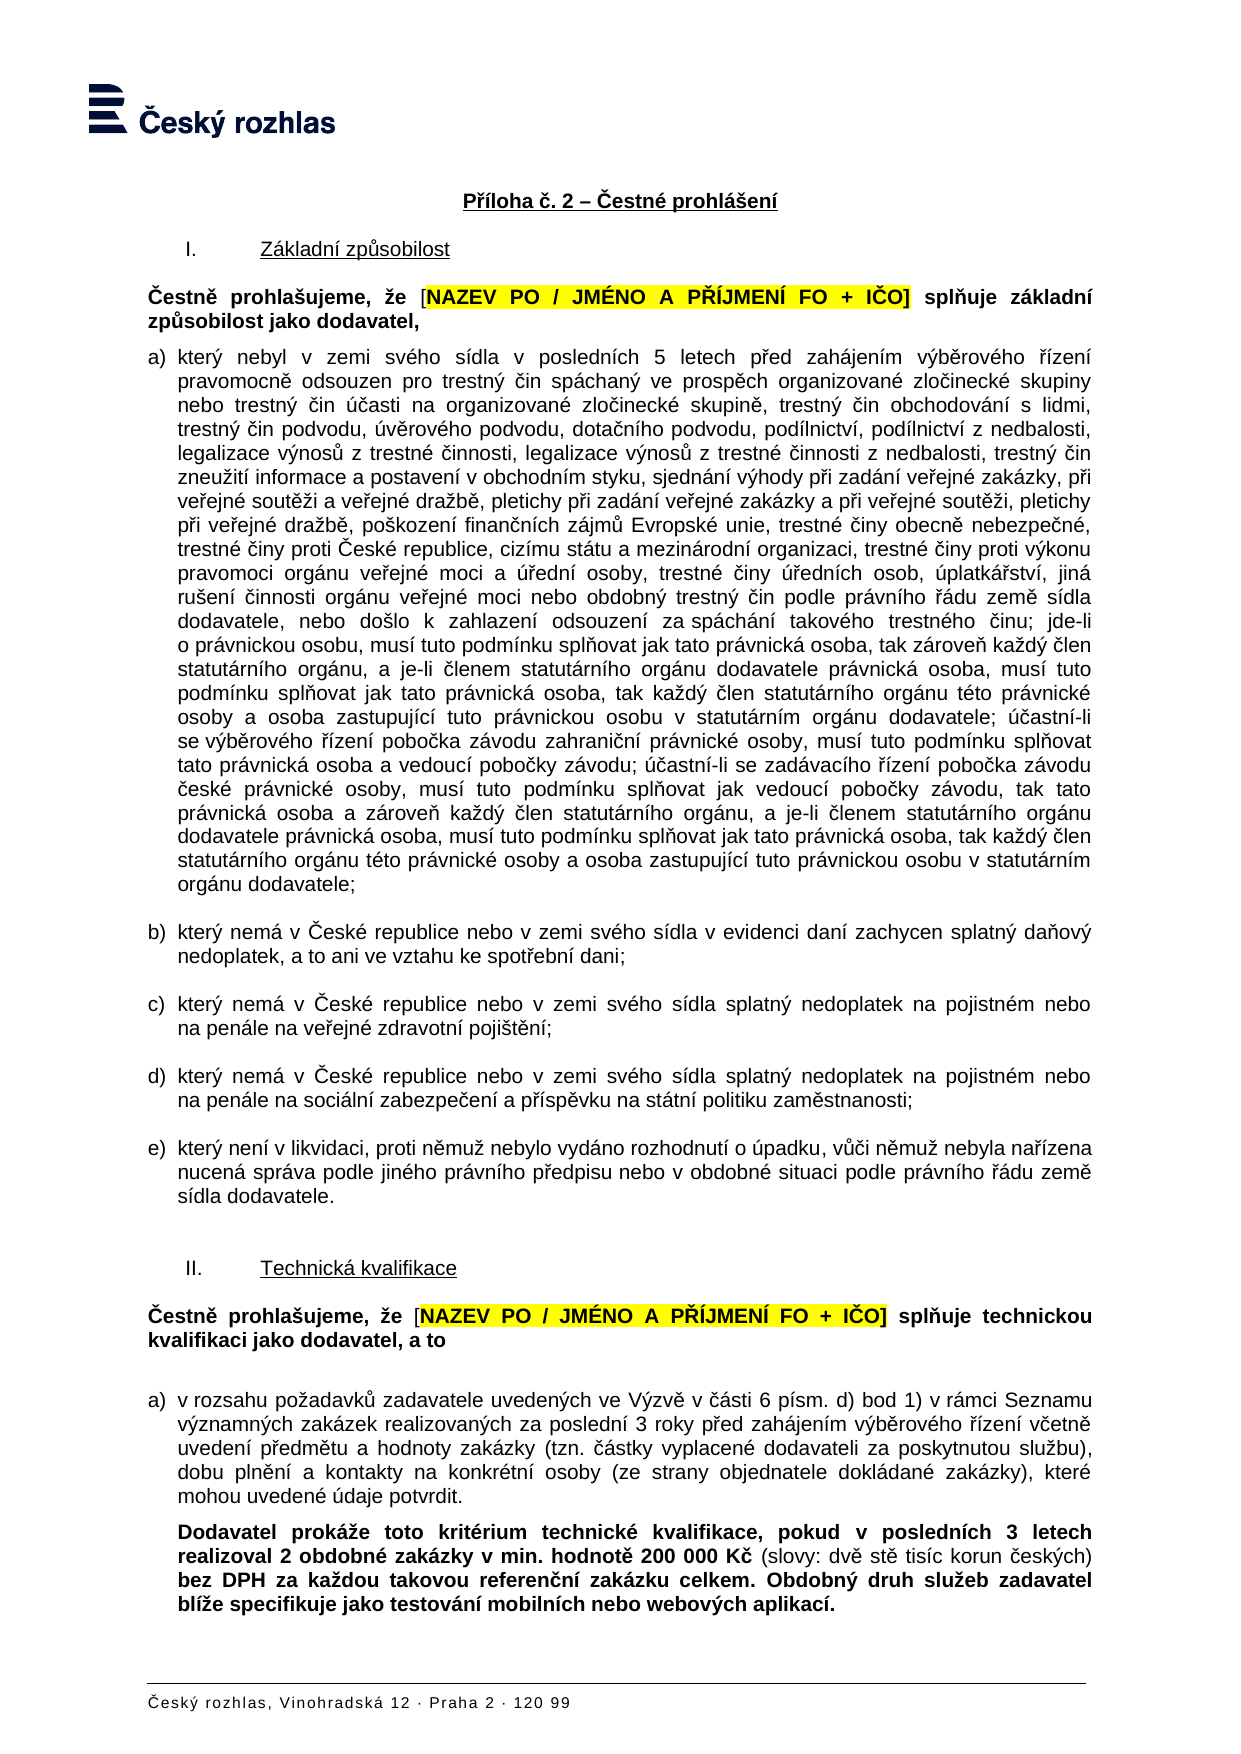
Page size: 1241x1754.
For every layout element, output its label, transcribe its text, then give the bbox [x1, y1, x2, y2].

list který nebyl v zemi svého sídla v posledních 5 letech před zahájením výběrového řízení pravomocně odsouzen pro trestný čin spáchaný ve prospěch organizované zločinecké skupiny nebo trestný čin účasti na organizované zločinecké skupině, trestný čin obchodování s lidmi, trestný čin podvodu, úvěrového podvodu, dotačního podvodu, podílnictví, podílnictví z nedbalosti, legalizace výnosů z trestné činnosti, legalizace výnosů z trestné činnosti z nedbalosti, trestný čin zneužití informace a postavení v obchodním styku, sjednání výhody při zadání veřejné zakázky, při veřejné soutěži a veřejné dražbě, pletichy při zadání veřejné zakázky a při veřejné soutěži, pletichy při veřejné dražbě, poškození finančních zájmů Evropské unie, trestné činy obecně nebezpečné, trestné činy proti České republice, cizímu státu a mezinárodní organizaci, trestné činy proti výkonu pravomoci orgánu veřejné moci a úřední osoby, trestné činy úředních osob, úplatkářství, jiná rušení činnosti orgánu veřejné moci nebo obdobný trestný čin podle právního řádu země sídla dodavatele, nebo došlo k zahlazení odsouzení za spáchání takového trestného činu; jde-li o právnickou osobu, musí tuto podmínku splňovat jak tato právnická osoba, tak zároveň každý člen statutárního orgánu, a je-li členem statutárního orgánu dodavatele právnická osoba, musí tuto podmínku splňovat jak tato právnická osoba, tak každý člen statutárního orgánu této právnické osoby a osoba zastupující tuto právnickou osobu v statutárním orgánu dodavatele; účastní-li se výběrového řízení pobočka závodu zahraniční právnické osoby, musí tuto podmínku splňovat tato právnická osoba a vedoucí pobočky závodu; účastní-li se zadávacího řízení pobočka závodu české právnické osoby, musí tuto podmínku splňovat jak vedoucí pobočky závodu, tak tato právnická osoba a zároveň každý člen statutárního orgánu, a je-li členem statutárního orgánu dodavatele právnická osoba, musí tuto podmínku splňovat jak tato právnická osoba, tak každý člen statutárního orgánu této právnické osoby a osoba zastupující tuto právnickou osobu v statutárním orgánu dodavatele; [148, 345, 1092, 896]
list v rozsahu požadavků zadavatele uvedených ve Výzvě v části 6 písm. d) bod 1) v rámci Seznamu významných zakázek realizovaných za poslední 3 roky před zahájením výběrového řízení včetně uvedení předmětu a hodnoty zakázky (tzn. částky vyplacené dodavateli za poskytnutou službu), dobu plnění a kontakty na konkrétní osoby (ze strany objednatele dokládané zakázky), které mohou uvedené údaje potvrdit. [148, 1388, 1092, 1508]
list který nemá v České republice nebo v zemi svého sídla splatný nedoplatek na pojistném nebo na penále na veřejné zdravotní pojištění; [148, 992, 1092, 1040]
text Příloha č. 2 – Čestné prohlášení [148, 189, 1092, 213]
text Čestně prohlašujeme, že [NAZEV PO / JMÉNO A PŘÍJMENÍ FO + IČO] splňuje základní způsobilost jako dodavatel, [148, 285, 1092, 333]
list který není v likvidaci, proti němuž nebylo vydáno rozhodnutí o úpadku, vůči němuž nebyla nařízena nucená správa podle jiného právního předpisu nebo v obdobné situaci podle právního řádu země sídla dodavatele. [148, 1136, 1092, 1208]
list který nemá v České republice nebo v zemi svého sídla v evidenci daní zachycen splatný daňový nedoplatek, a to ani ve vztahu ke spotřební dani; [148, 920, 1092, 968]
list Základní způsobilost [185, 237, 1092, 261]
list Technická kvalifikace [185, 1256, 1092, 1279]
text Čestně prohlašujeme, že [NAZEV PO / JMÉNO A PŘÍJMENÍ FO + IČO] splňuje technickou kvalifikaci jako dodavatel, a to [148, 1303, 1092, 1351]
list který nemá v České republice nebo v zemi svého sídla splatný nedoplatek na pojistném nebo na penále na sociální zabezpečení a příspěvku na státní politiku zaměstnanosti; [148, 1064, 1092, 1112]
text Dodavatel prokáže toto kritérium technické kvalifikace, pokud v posledních 3 letech realizoval 2 obdobné zakázky v min. hodnotě 200 000 Kč (slovy: dvě stě tisíc korun českých) bez DPH za každou takovou referenční zakázku celkem. Obdobný druh služeb zadavatel blíže specifikuje jako testování mobilních nebo webových aplikací. [177, 1520, 1092, 1616]
picture [89, 84, 335, 138]
